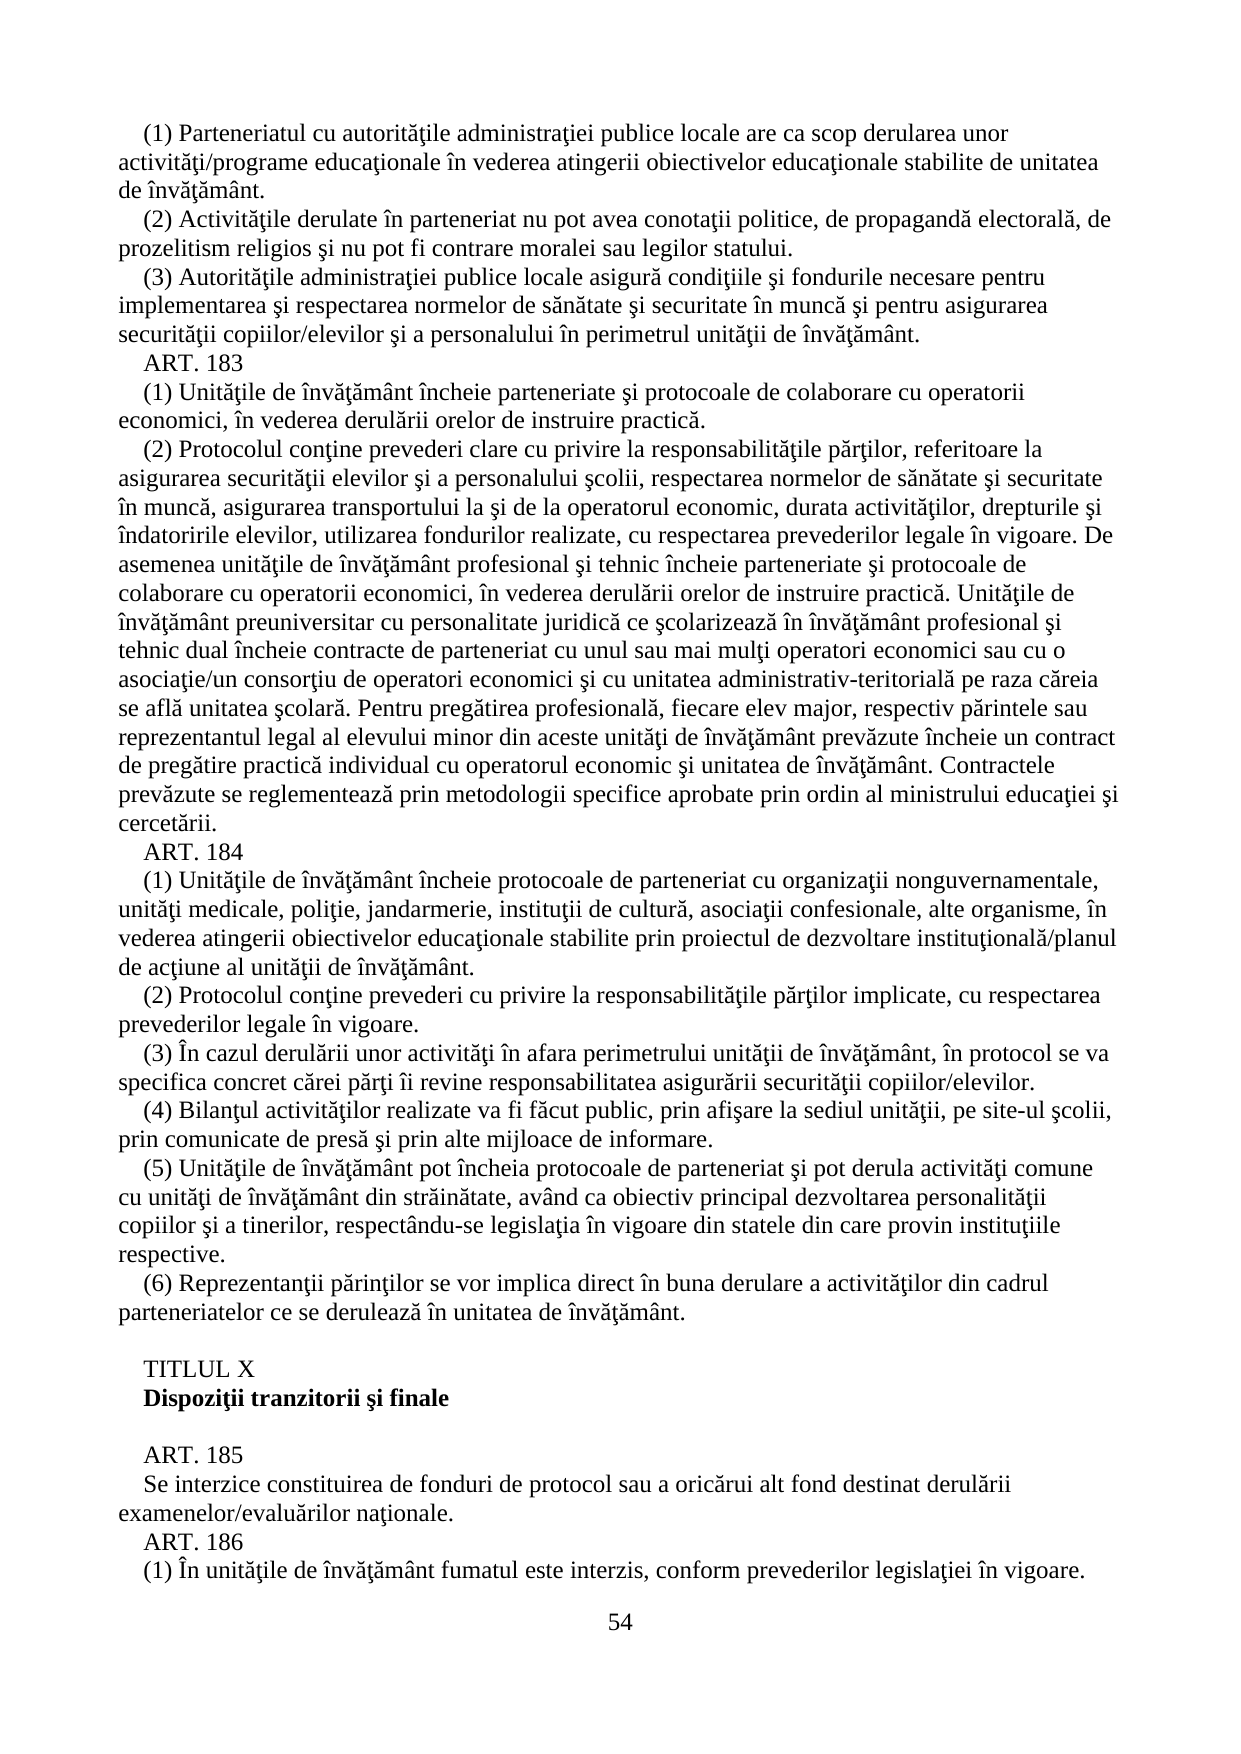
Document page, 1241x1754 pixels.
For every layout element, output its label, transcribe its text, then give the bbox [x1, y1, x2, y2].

text (1) Parteneriatul cu autorităţile administraţiei publice locale are ca scop derularea unor activităţi/programe educaţionale în vederea atingerii obiectivelor educaţionale stabilite de unitatea de învăţământ. [118, 118, 1122, 204]
text (1) Unităţile de învăţământ încheie parteneriate şi protocoale de colaborare cu operatorii economici, în vederea derulării orelor de instruire practică. [118, 377, 1122, 434]
text (3) În cazul derulării unor activităţi în afara perimetrului unităţii de învăţământ, în protocol se va specifica concret cărei părţi îi revine responsabilitatea asigurării securităţii copiilor/elevilor. [118, 1038, 1122, 1096]
text (2) Activităţile derulate în parteneriat nu pot avea conotaţii politice, de propagandă electorală, de prozelitism religios şi nu pot fi contrare moralei sau legilor statului. [118, 204, 1122, 262]
text Se interzice constituirea de fonduri de protocol sau a oricărui alt fond destinat derulării examenelor/evaluărilor naţionale. [118, 1469, 1122, 1527]
text ART. 186 [118, 1527, 1122, 1556]
text (2) Protocolul conţine prevederi clare cu privire la responsabilităţile părţilor, referitoare la asigurarea securităţii elevilor şi a personalului şcolii, respectarea normelor de sănătate şi securitate în muncă, asigurarea transportului la şi de la operatorul economic, durata activităţilor, drepturile şi îndatoririle elevilor, utilizarea fondurilor realizate, cu respectarea prevederilor legale în vigoare. De asemenea unităţile de învăţământ profesional şi tehnic încheie parteneriate şi protocoale de colaborare cu operatorii economici, în vederea derulării orelor de instruire practică. Unităţile de învăţământ preuniversitar cu personalitate juridică ce şcolarizează în învăţământ profesional şi tehnic dual încheie contracte de parteneriat cu unul sau mai mulţi operatori economici sau cu o asociaţie/un consorţiu de operatori economici şi cu unitatea administrativ-teritorială pe raza căreia se află unitatea şcolară. Pentru pregătirea profesională, fiecare elev major, respectiv părintele sau reprezentantul legal al elevului minor din aceste unităţi de învăţământ prevăzute încheie un contract de pregătire practică individual cu operatorul economic şi unitatea de învăţământ. Contractele prevăzute se reglementează prin metodologii specifice aprobate prin ordin al ministrului educaţiei şi cercetării. [118, 434, 1122, 837]
text Dispoziţii tranzitorii şi finale [118, 1383, 1122, 1412]
text ART. 185 [118, 1441, 1122, 1469]
text (3) Autorităţile administraţiei publice locale asigură condiţiile şi fondurile necesare pentru implementarea şi respectarea normelor de sănătate şi securitate în muncă şi pentru asigurarea securităţii copiilor/elevilor şi a personalului în perimetrul unităţii de învăţământ. [118, 262, 1122, 348]
text (1) În unităţile de învăţământ fumatul este interzis, conform prevederilor legislaţiei în vigoare. [118, 1556, 1122, 1584]
text (2) Protocolul conţine prevederi cu privire la responsabilităţile părţilor implicate, cu respectarea prevederilor legale în vigoare. [118, 981, 1122, 1038]
text (4) Bilanţul activităţilor realizate va fi făcut public, prin afişare la sediul unităţii, pe site-ul şcolii, prin comunicate de presă şi prin alte mijloace de informare. [118, 1096, 1122, 1153]
text TITLUL X [118, 1354, 1122, 1383]
text (5) Unităţile de învăţământ pot încheia protocoale de parteneriat şi pot derula activităţi comune cu unităţi de învăţământ din străinătate, având ca obiectiv principal dezvoltarea personalităţii copiilor şi a tinerilor, respectându-se legislaţia în vigoare din statele din care provin instituţiile respective. [118, 1153, 1122, 1268]
text (6) Reprezentanţii părinţilor se vor implica direct în buna derulare a activităţilor din cadrul parteneriatelor ce se derulează în unitatea de învăţământ. [118, 1268, 1122, 1326]
text (1) Unităţile de învăţământ încheie protocoale de parteneriat cu organizaţii nonguvernamentale, unităţi medicale, poliţie, jandarmerie, instituţii de cultură, asociaţii confesionale, alte organisme, în vederea atingerii obiectivelor educaţionale stabilite prin proiectul de dezvoltare instituţională/planul de acţiune al unităţii de învăţământ. [118, 866, 1122, 981]
text ART. 183 [118, 348, 1122, 377]
text ART. 184 [118, 837, 1122, 866]
